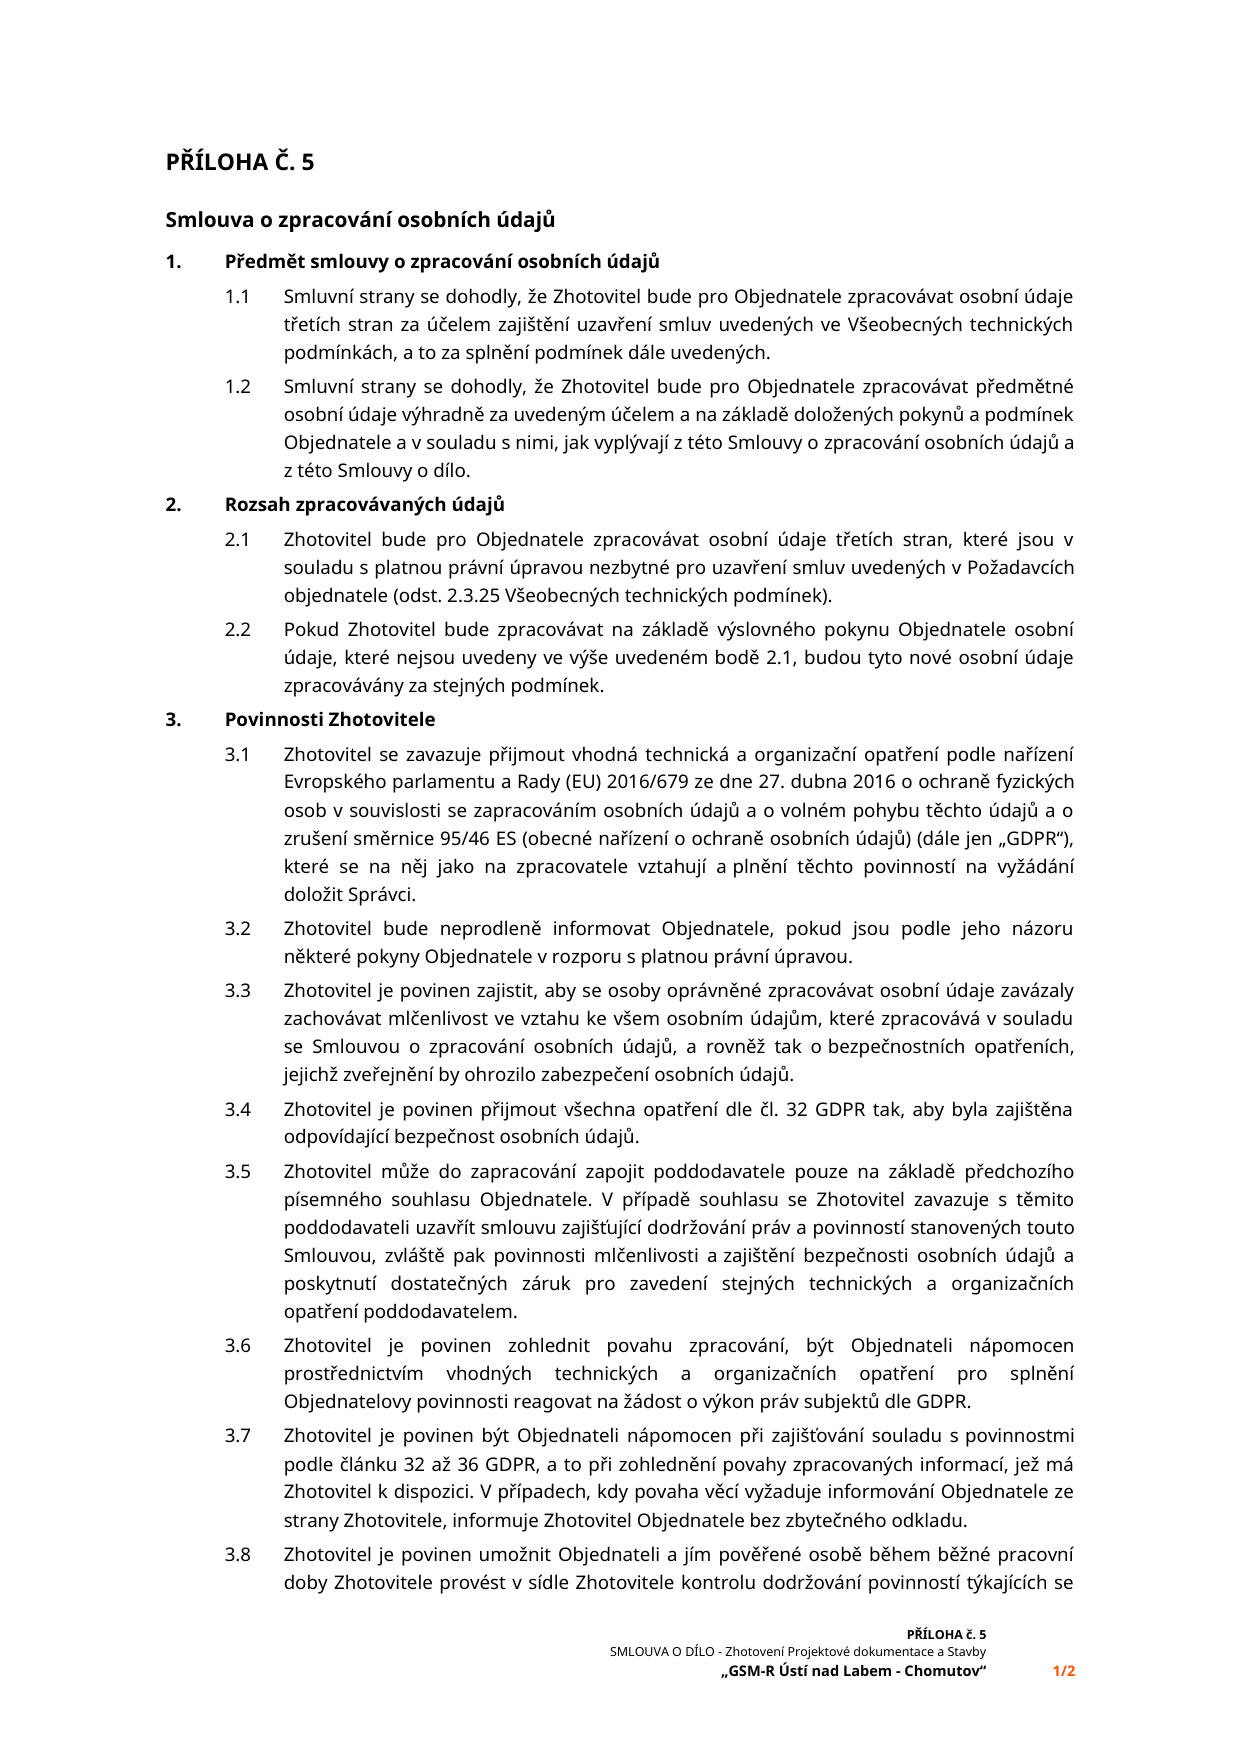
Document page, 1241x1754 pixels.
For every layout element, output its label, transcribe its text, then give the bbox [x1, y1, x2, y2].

list Zhotovitel může do zapracování zapojit poddodavatele pouze na základě předchozího písemného souhlasu Objednatele. V případě souhlasu se Zhotovitel zavazuje s těmito poddodavateli uzavřít smlouvu zajišťující dodržování práv a povinností stanovených touto Smlouvou, zvláště pak povinnosti mlčenlivosti a zajištění bezpečnosti osobních údajů a poskytnutí dostatečných záruk pro zavedení stejných technických a organizačních opatření poddodavatelem. [224, 1158, 1075, 1324]
list Smluvní strany se dohodly, že Zhotovitel bude pro Objednatele zpracovávat osobní údaje třetích stran za účelem zajištění uzavření smluv uvedených ve Všeobecných technických podmínkách, a to za splnění podmínek dále uvedených. [224, 283, 1075, 364]
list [224, 1541, 1075, 1595]
list Zhotovitel se zavazuje přijmout vhodná technická a organizační opatření podle nařízení Evropského parlamentu a Rady (EU) 2016/679 ze dne 27. dubna 2016 o ochraně fyzických osob v souvislosti se zapracováním osobních údajů a o volném pohybu těchto údajů a o zrušení směrnice 95/46 ES (obecné nařízení o ochraně osobních údajů) (dále jen „GDPR“), které se na něj jako na zpracovatele vztahují a plnění těchto povinností na vyžádání doložit Správci. [224, 741, 1075, 906]
list Smluvní strany se dohodly, že Zhotovitel bude pro Objednatele zpracovávat předmětné osobní údaje výhradně za uvedeným účelem a na základě doložených pokynů a podmínek Objednatele a v souladu s nimi, jak vyplývají z této Smlouvy o zpracování osobních údajů a z této Smlouvy o dílo. [224, 373, 1075, 483]
text Příloha č. 5 [165, 146, 1075, 177]
list Zhotovitel je povinen zohlednit povahu zpracování, být Objednateli nápomocen prostřednictvím vhodných technických a organizačních opatření pro splnění Objednatelovy povinnosti reagovat na žádost o výkon práv subjektů dle GDPR. [224, 1332, 1075, 1414]
text Smlouva o zpracování osobních údajů [165, 205, 1075, 233]
list Rozsah zpracovávaných údajů [165, 492, 1075, 517]
list Pokud Zhotovitel bude zpracovávat na základě výslovného pokynu Objednatele osobní údaje, které nejsou uvedeny ve výše uvedeném bodě 2.1, budou tyto nové osobní údaje zpracovávány za stejných podmínek. [224, 616, 1075, 698]
list Zhotovitel bude pro Objednatele zpracovávat osobní údaje třetích stran, které jsou v souladu s platnou právní úpravou nezbytné pro uzavření smluv uvedených v Požadavcích objednatele (odst. 2.3.25 Všeobecných technických podmínek). [224, 526, 1075, 607]
list Zhotovitel je povinen přijmout všechna opatření dle čl. 32 GDPR tak, aby byla zajištěna odpovídající bezpečnost osobních údajů. [224, 1096, 1075, 1149]
list Zhotovitel je povinen zajistit, aby se osoby oprávněné zpracovávat osobní údaje zavázaly zachovávat mlčenlivost ve vztahu ke všem osobním údajům, které zpracovává v souladu se Smlouvou o zpracování osobních údajů, a rovněž tak o bezpečnostních opatřeních, jejichž zveřejnění by ohrozilo zabezpečení osobních údajů. [224, 977, 1075, 1087]
list Předmět smlouvy o zpracování osobních údajů [165, 249, 1075, 274]
list Zhotovitel je povinen být Objednateli nápomocen při zajišťování souladu s povinnostmi podle článku 32 až 36 GDPR, a to při zohlednění povahy zpracovaných informací, jež má Zhotovitel k dispozici. V případech, kdy povaha věcí vyžaduje informování Objednatele ze strany Zhotovitele, informuje Zhotovitel Objednatele bez zbytečného odkladu. [224, 1423, 1075, 1532]
list Povinnosti Zhotovitele [165, 707, 1075, 732]
list Zhotovitel bude neprodleně informovat Objednatele, pokud jsou podle jeho názoru některé pokyny Objednatele v rozporu s platnou právní úpravou. [224, 915, 1075, 969]
